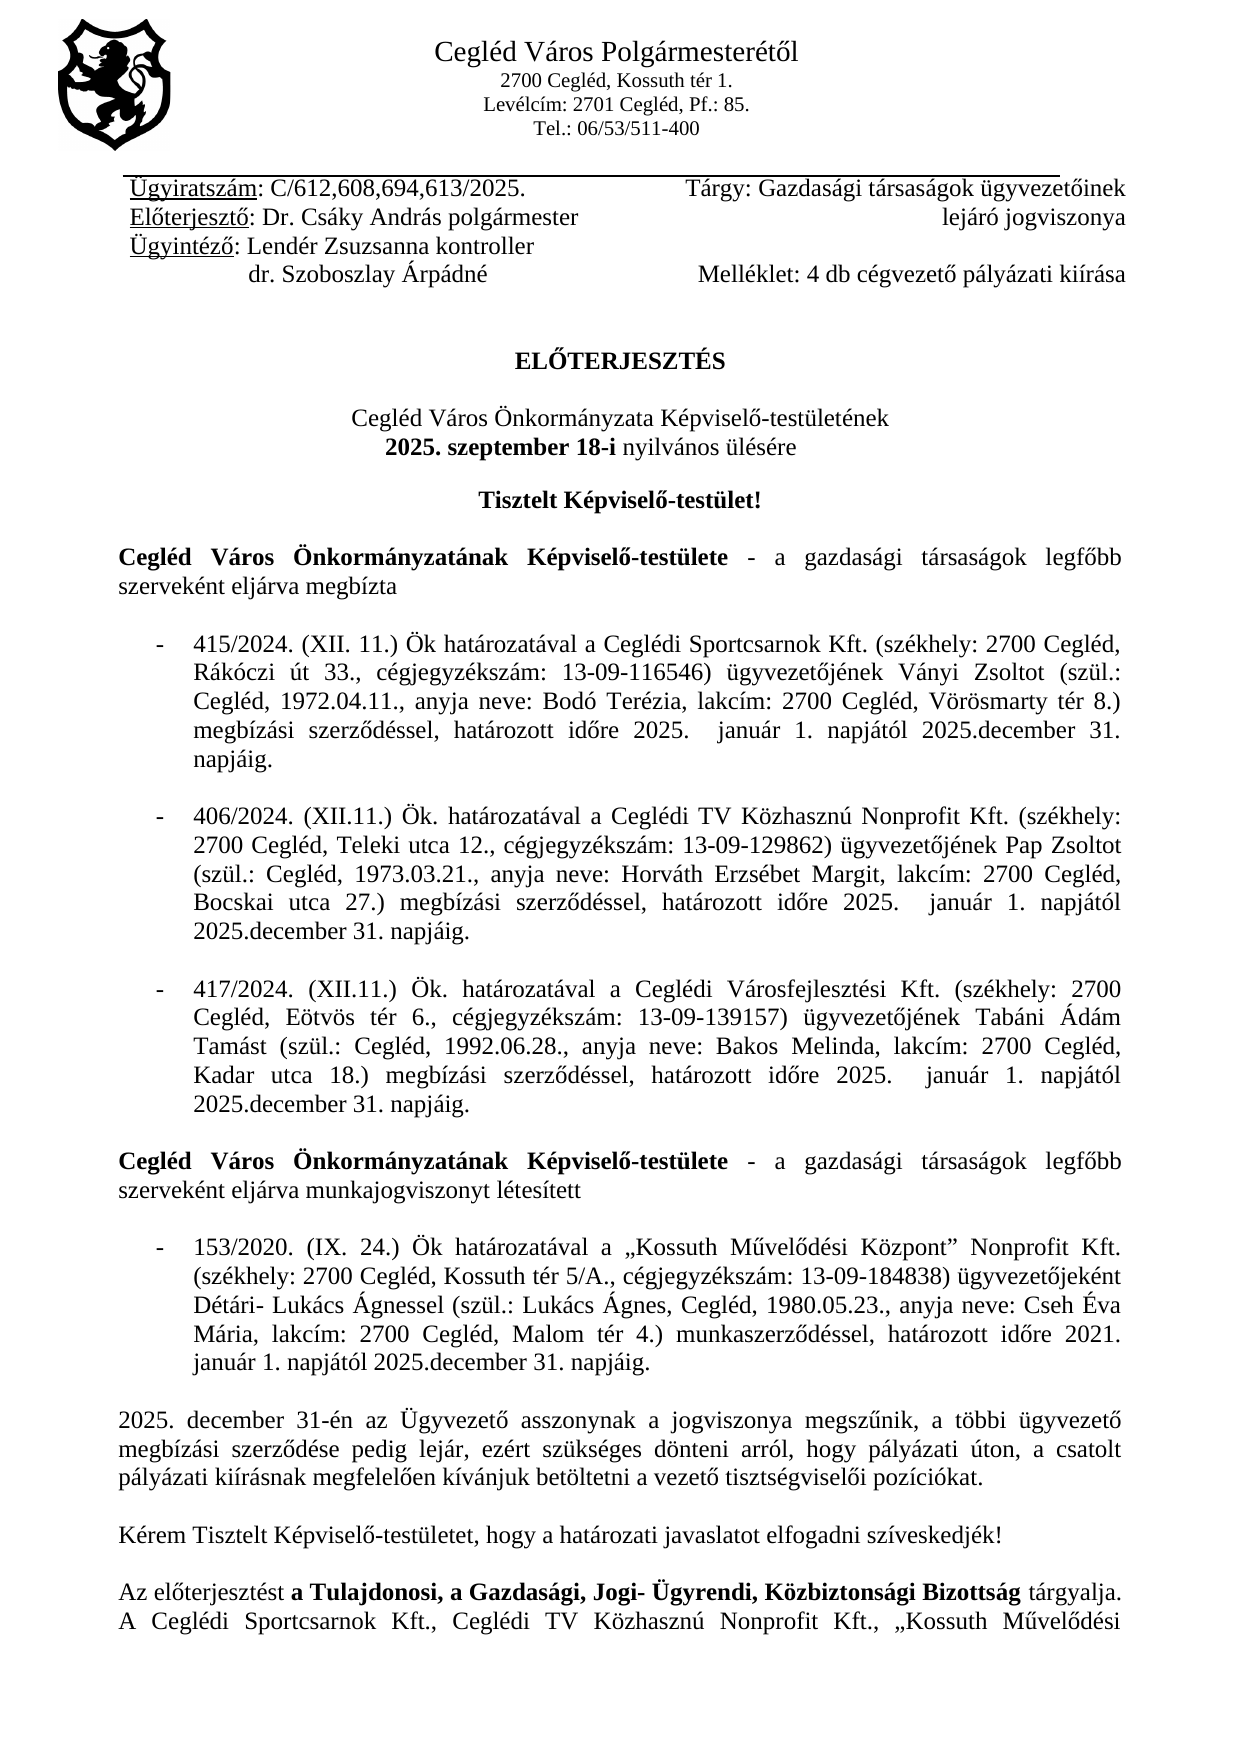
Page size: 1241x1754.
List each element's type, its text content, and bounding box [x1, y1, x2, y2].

list 153/2020. (IX. 24.) Ök határozatával a „Kossuth Művelődési Központ” Nonprofit Kft. (székhely: 2700 Cegléd, Kossuth tér 5/A., cégjegyzékszám: 13-09-184838) ügyvezetőjeként Détári- Lukács Ágnessel (szül.: Lukács Ágnes, Cegléd, 1980.05.23., anyja neve: Cseh Éva Mária, lakcím: 2700 Cegléd, Malom tér 4.) munkaszerződéssel, határozott időre 2021. január 1. napjától 2025.december 31. napjáig. [156, 1232, 1122, 1376]
text 2025. december 31-én az Ügyvezető asszonynak a jogviszonya megszűnik, a többi ügyvezető megbízási szerződése pedig lejár, ezért szükséges dönteni arról, hogy pályázati úton, a csatolt pályázati kiírásnak megfelelően kívánjuk betöltetni a vezető tisztségviselői pozíciókat. [118, 1405, 1122, 1491]
text Cegléd Város Önkormányzatának Képviselő-testülete - a gazdasági társaságok legfőbb szerveként eljárva munkajogviszonyt létesített [118, 1146, 1122, 1204]
text ELŐTERJESZTÉS [118, 346, 1122, 374]
table_header Tárgy: Gazdasági társaságok ügyvezetőinek lejáró jogviszonya Melléklet: 4 db cégvezető pályázati kiírása [664, 173, 1137, 317]
list 406/2024. (XII.11.) Ök. határozatával a Ceglédi TV Közhasznú Nonprofit Kft. (székhely: 2700 Cegléd, Teleki utca 12., cégjegyzékszám: 13-09-129862) ügyvezetőjének Pap Zsoltot (szül.: Cegléd, 1973.03.21., anyja neve: Horváth Erzsébet Margit, lakcím: 2700 Cegléd, Bocskai utca 27.) megbízási szerződéssel, határozott időre 2025. január 1. napjától 2025.december 31. napjáig. [156, 801, 1122, 945]
text 2025. szeptember 18-i nyilvános ülésére [118, 432, 1122, 461]
text Cegléd Város Önkormányzatának Képviselő-testülete - a gazdasági társaságok legfőbb szerveként eljárva megbízta [118, 542, 1122, 600]
text Cegléd Város Önkormányzata Képviselő-testületének [118, 403, 1122, 432]
picture [58, 19, 171, 151]
text Tisztelt Képviselő-testület! [118, 485, 1122, 514]
table_header Ügyiratszám: C/612,608,694,613/2025. Előterjesztő: Dr. Csáky András polgármester Ügyintéző: Lendér Zsuzsanna kontroller dr. Szoboszlay Árpádné [118, 173, 664, 317]
list 415/2024. (XII. 11.) Ök határozatával a Ceglédi Sportcsarnok Kft. (székhely: 2700 Cegléd, Rákóczi út 33., cégjegyzékszám: 13-09-116546) ügyvezetőjének Ványi Zsoltot (szül.: Cegléd, 1972.04.11., anyja neve: Bodó Terézia, lakcím: 2700 Cegléd, Vörösmarty tér 8.) megbízási szerződéssel, határozott időre 2025. január 1. napjától 2025.december 31. napjáig. [156, 629, 1122, 772]
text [118, 1577, 1122, 1635]
list 417/2024. (XII.11.) Ök. határozatával a Ceglédi Városfejlesztési Kft. (székhely: 2700 Cegléd, Eötvös tér 6., cégjegyzékszám: 13-09-139157) ügyvezetőjének Tabáni Ádám Tamást (szül.: Cegléd, 1992.06.28., anyja neve: Bakos Melinda, lakcím: 2700 Cegléd, Kadar utca 18.) megbízási szerződéssel, határozott időre 2025. január 1. napjától 2025.december 31. napjáig. [156, 974, 1122, 1117]
text Kérem Tisztelt Képviselő-testületet, hogy a határozati javaslatot elfogadni szíveskedjék! [118, 1520, 1122, 1549]
